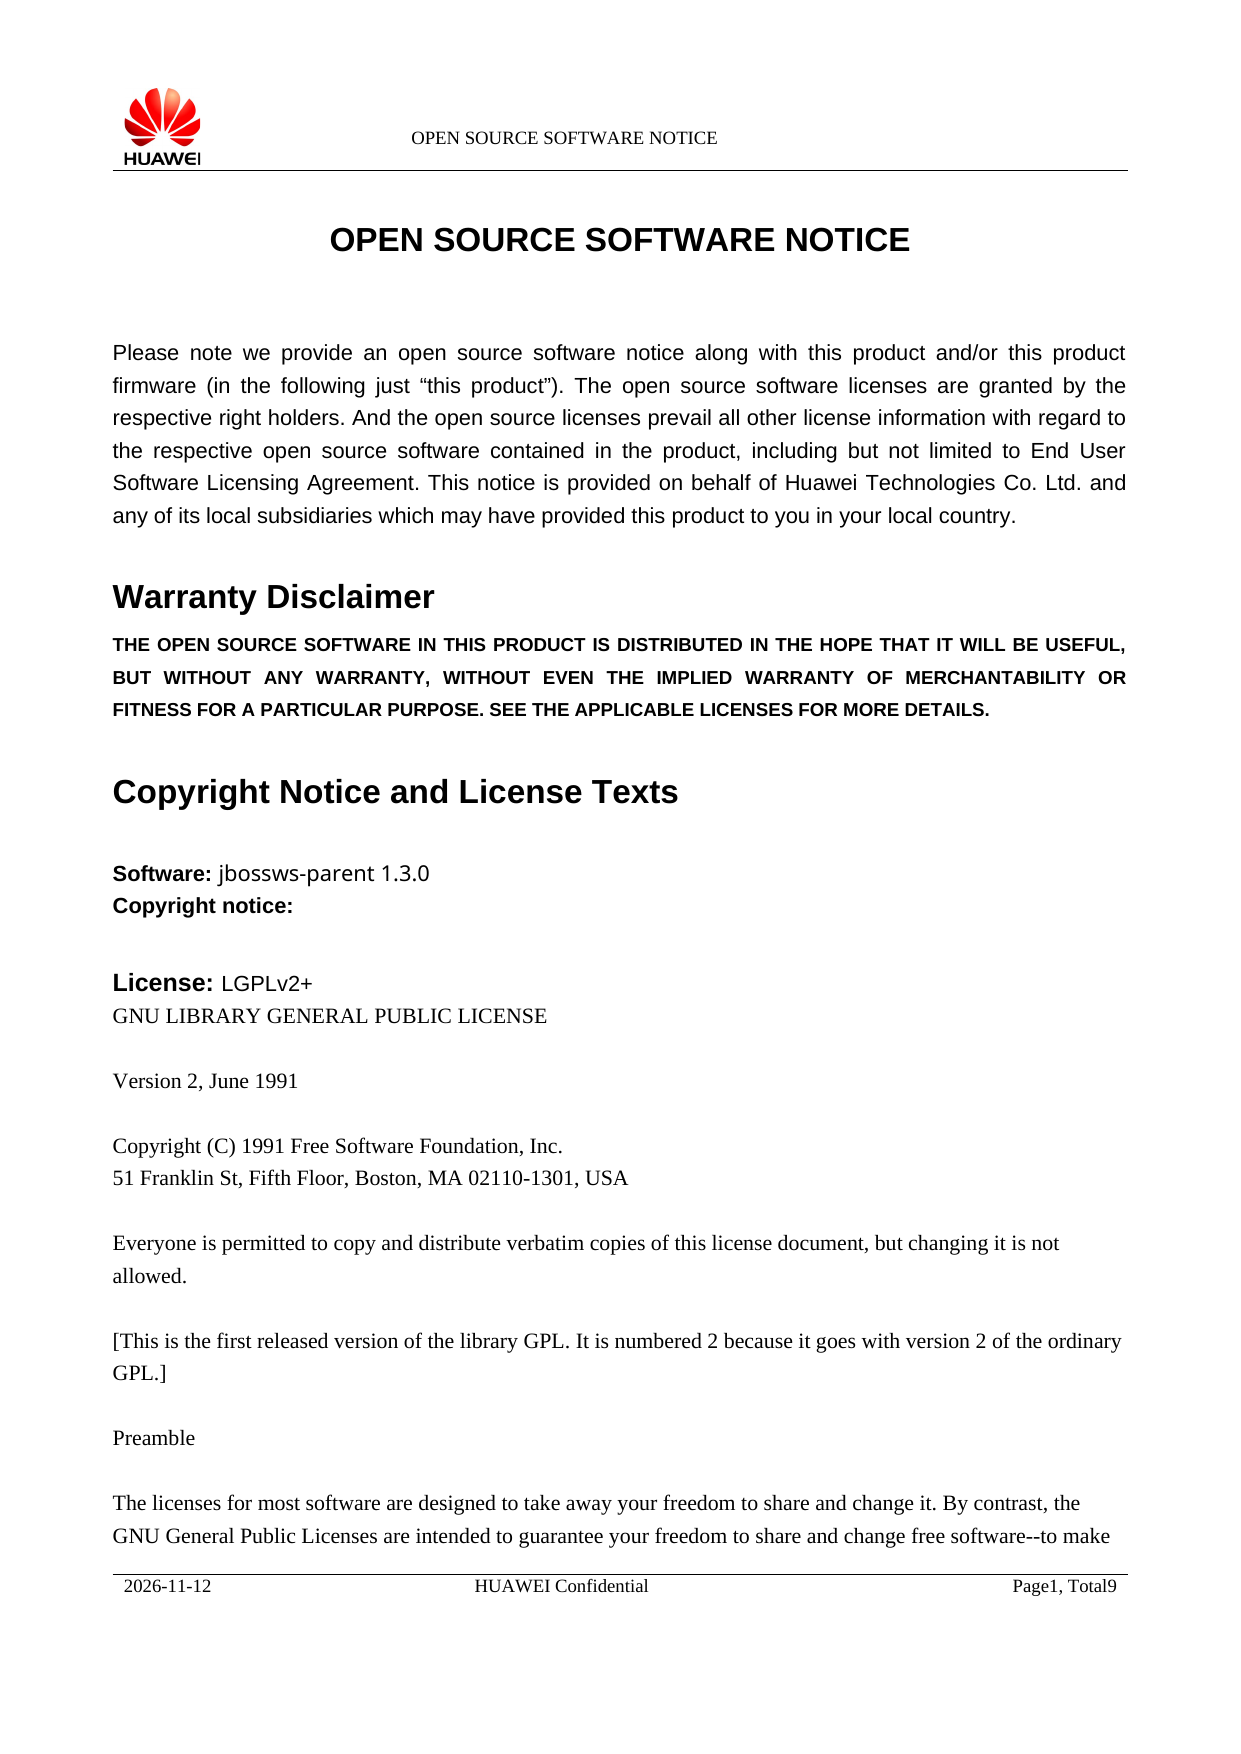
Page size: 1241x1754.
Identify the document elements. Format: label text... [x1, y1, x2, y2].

text License: LGPLv2+ [112, 966, 1128, 999]
text Copyright notice: [112, 889, 1128, 921]
text Please note we provide an open source software notice along with this product and/or this product firmware (in the following just “this product”). The open source software licenses are granted by the respective right holders. And the open source licenses prevail all other license information with regard to the respective open source software contained in the product, including but not limited to End User Software Licensing Agreement. This notice is provided on behalf of Huawei Technologies Co. Ltd. and any of its local subsidiaries which may have provided this product to you in your local country. [112, 336, 1128, 531]
text Warranty Disclaimer [112, 564, 1128, 629]
title Software: jbossws-parent 1.3.0 [112, 856, 1128, 889]
picture [124, 88, 201, 165]
text Copyright Notice and License Texts [112, 759, 1128, 824]
text The open source software in this product is distributed in the hope that it will be useful, but WITHOUT ANY WARRANTY, without even the implied warranty of MERCHANTABILITY or FITNESS FOR A PARTICULAR PURPOSE. See the applicable licenses for more details. [112, 629, 1128, 726]
text OPEN SOURCE SOFTWARE NOTICE [112, 206, 1128, 271]
